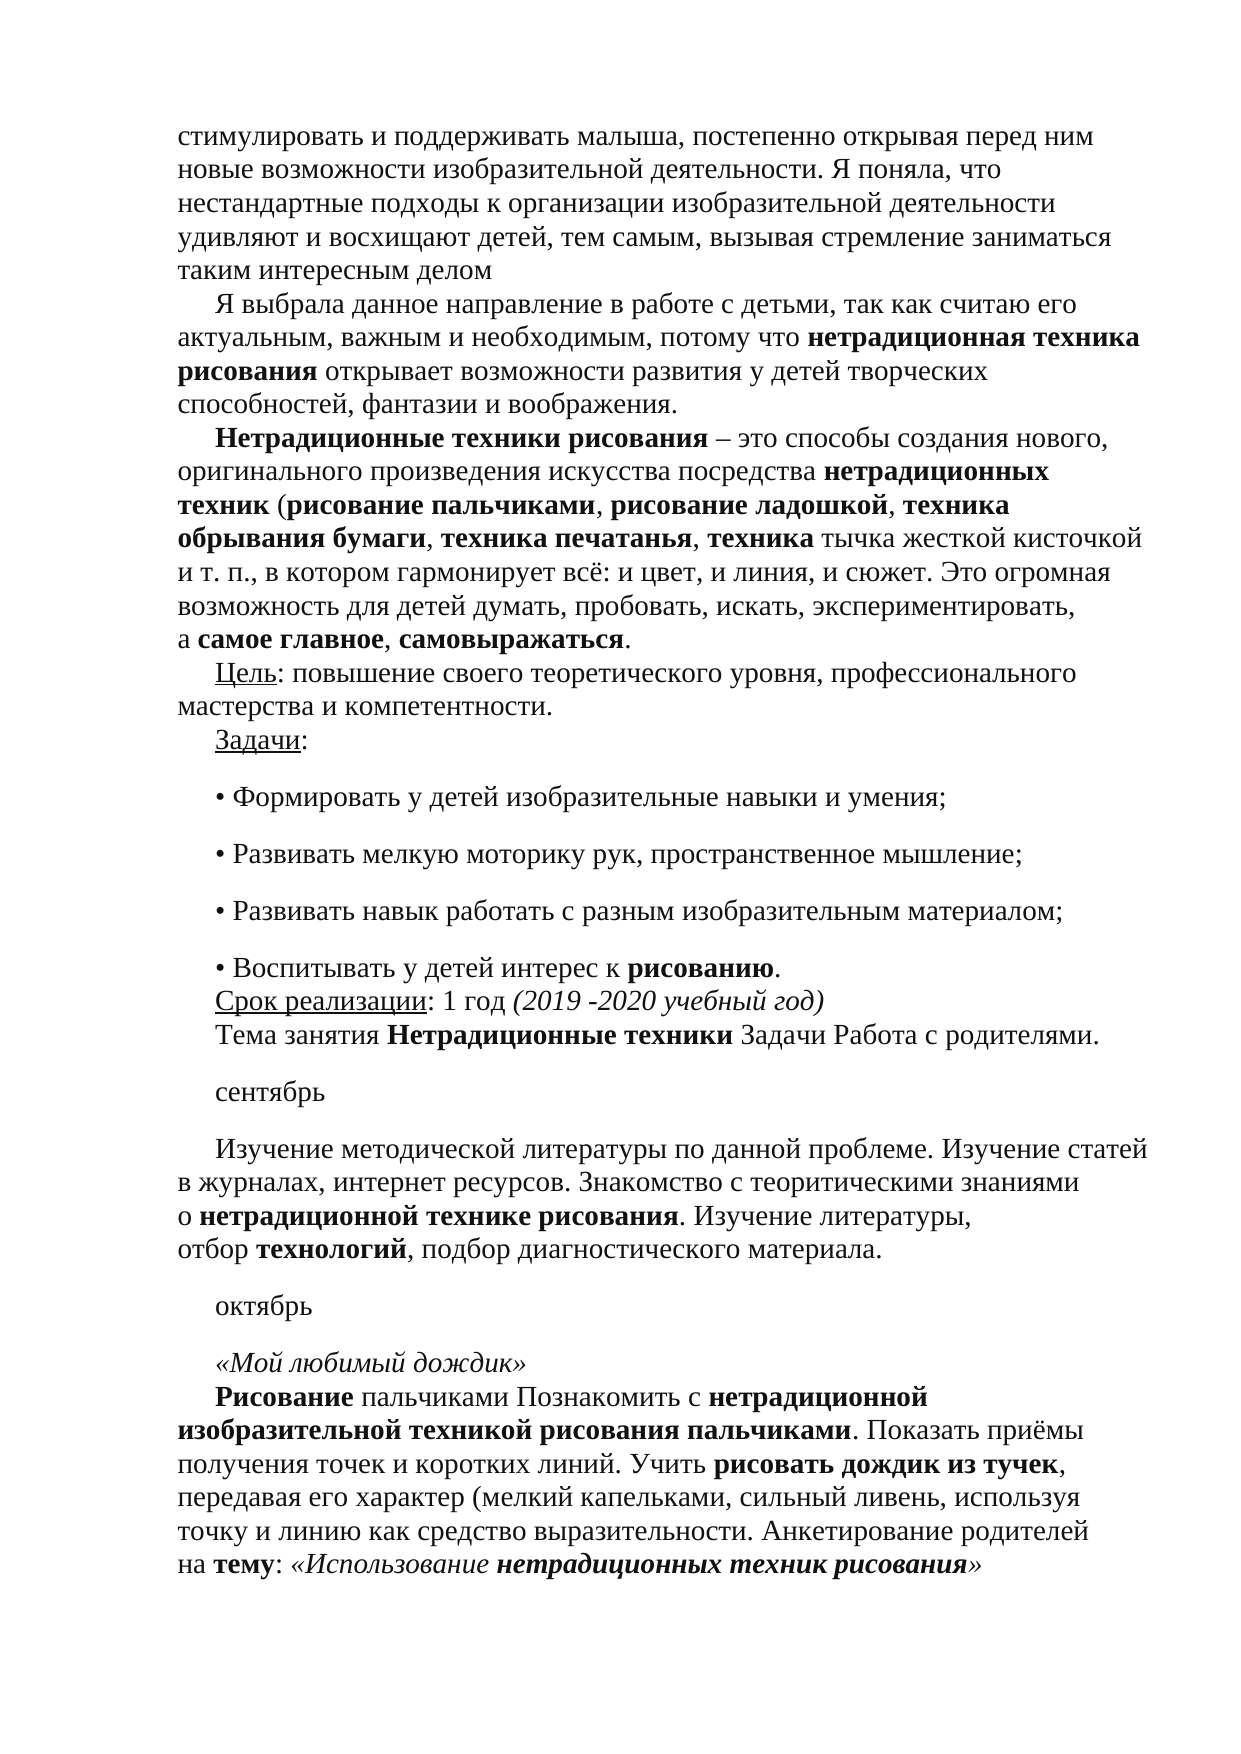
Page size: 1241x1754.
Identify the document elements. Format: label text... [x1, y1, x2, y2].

text Рисование пальчиками Познакомить с нетрадиционной изобразительной техникой рисования пальчиками. Показать приёмы получения точек и коротких линий. Учить рисовать дождик из тучек, передавая его характер (мелкий капельками, сильный ливень, используя точку и линию как средство выразительности. Анкетирование родителей на тему: «Использование нетрадиционных техник рисования» [177, 1379, 1152, 1580]
text • Развивать мелкую моторику рук, пространственное мышление; [177, 836, 1152, 869]
text Я выбрала данное направление в работе с детьми, так как считаю его актуальным, важным и необходимым, потому что нетрадиционная техника рисования открывает возможности развития у детей творческих способностей, фантазии и воображения. [177, 286, 1152, 420]
text Нетрадиционные техники рисования – это способы создания нового, оригинального произведения искусства посредства нетрадиционных техник (рисование пальчиками, рисование ладошкой, техника обрывания бумаги, техника печатанья, техника тычка жесткой кисточкой и т. п., в котором гармонирует всё: и цвет, и линия, и сюжет. Это огромная возможность для детей думать, пробовать, искать, экспериментировать, а самое главное, самовыражаться. [177, 420, 1152, 655]
text сентябрь [177, 1074, 1152, 1107]
text Изучение методической литературы по данной проблеме. Изучение статей в журналах, интернет ресурсов. Знакомство с теоритическими знаниями о нетрадиционной технике рисования. Изучение литературы, отбор технологий, подбор диагностического материала. [177, 1131, 1152, 1265]
text «Мой любимый дождик» [177, 1345, 1152, 1379]
text Срок реализации: 1 год (2019 -2020 учебный год) [177, 983, 1152, 1017]
text Цель: повышение своего теоретического уровня, профессионального мастерства и компетентности. [177, 655, 1152, 722]
text Тема занятия Нетрадиционные техники Задачи Работа с родителями. [177, 1017, 1152, 1050]
text • Развивать навык работать с разным изобразительным материалом; [177, 893, 1152, 926]
text • Формировать у детей изобразительные навыки и умения; [177, 779, 1152, 812]
text Задачи: [177, 722, 1152, 755]
text • Воспитывать у детей интерес к рисованию. [177, 950, 1152, 983]
text октябрь [177, 1288, 1152, 1322]
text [177, 118, 1152, 286]
